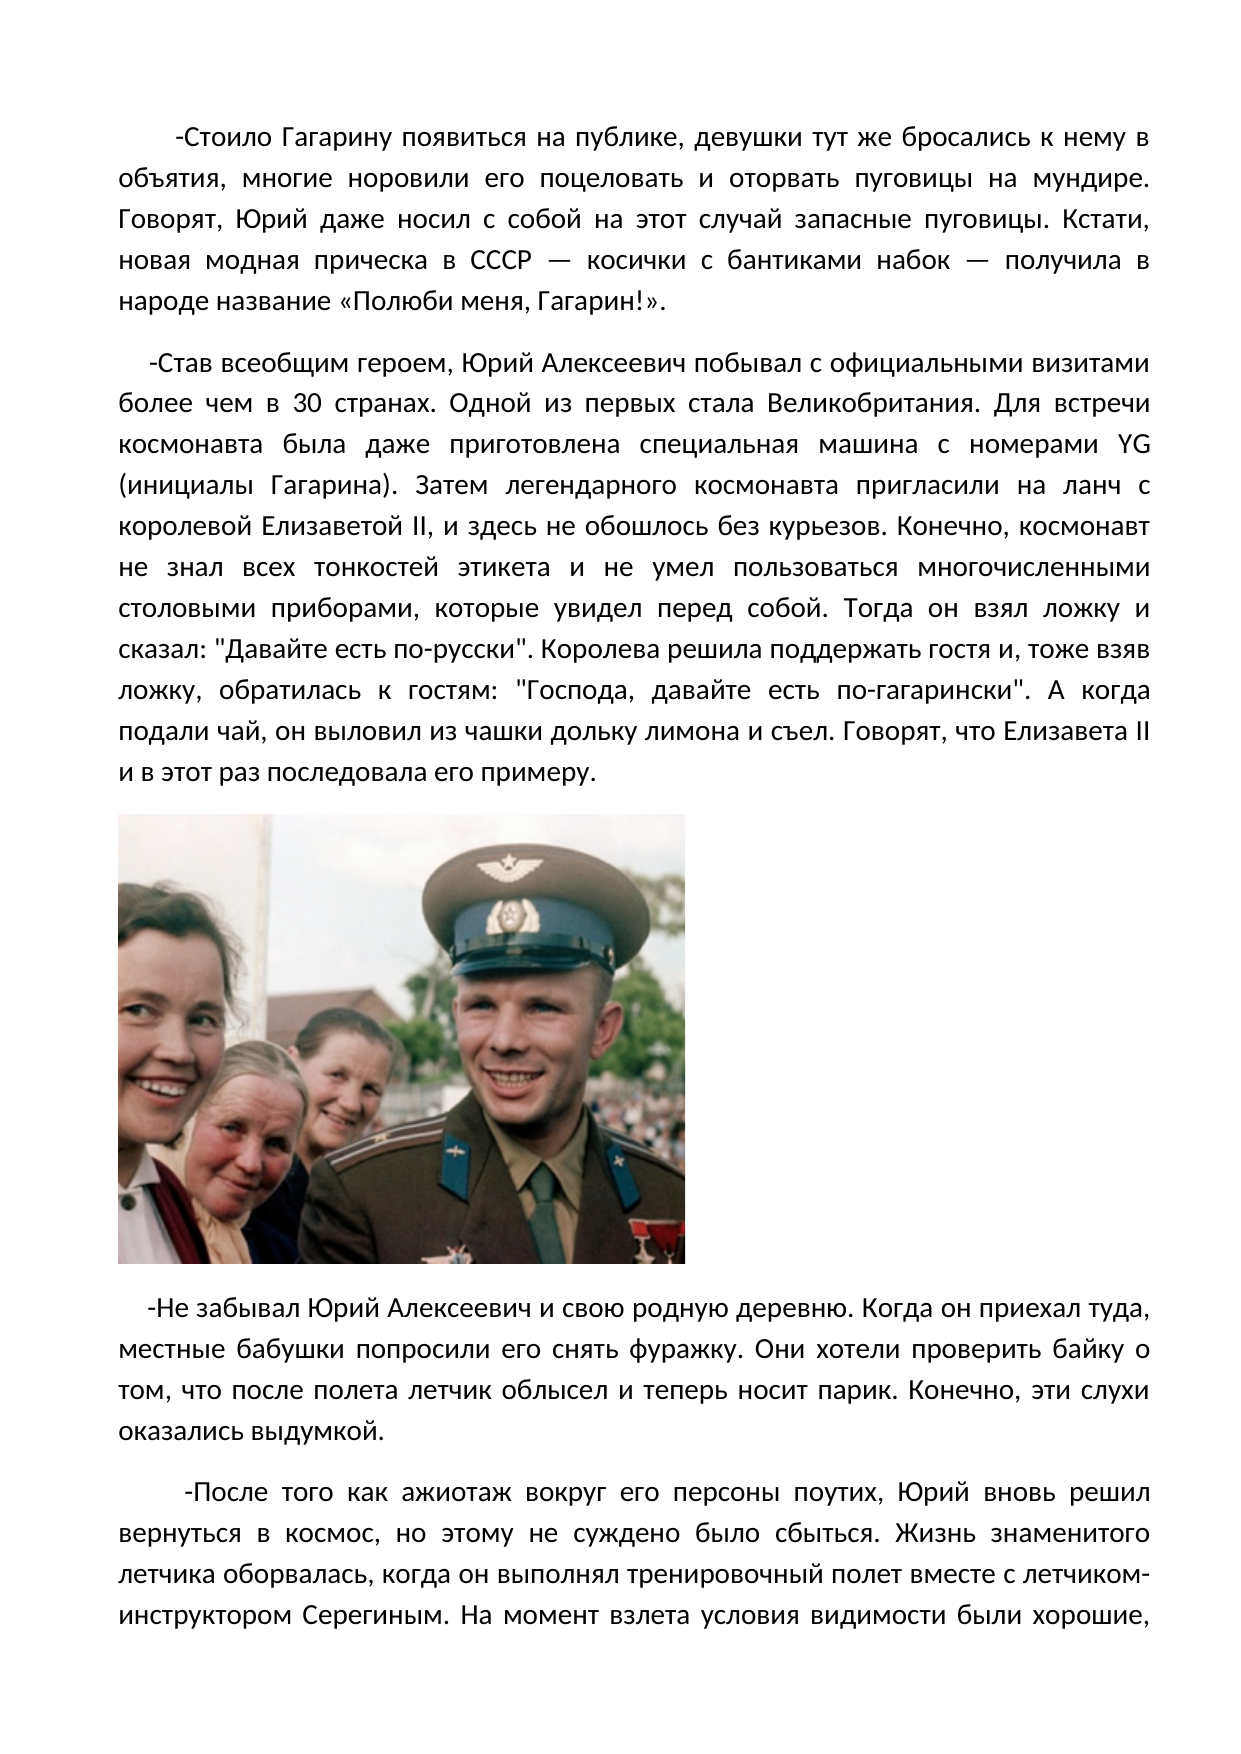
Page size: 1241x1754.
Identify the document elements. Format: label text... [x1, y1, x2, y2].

text -Стоило Гагарину появиться на публике, девушки тут же бросались к нему в объятия, многие норовили его поцеловать и оторвать пуговицы на мундире. Говорят, Юрий даже носил с собой на этот случай запасные пуговицы. Кстати, новая модная прическа в СССР — косички с бантиками набок — получила в народе название «Полюби меня, Гагарин!». [118, 118, 1152, 317]
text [118, 1473, 1152, 1632]
text -Став всеобщим героем, Юрий Алексеевич побывал с официальными визитами более чем в 30 странах. Одной из первых стала Великобритания. Для встречи космонавта была даже приготовлена специальная машина с номерами YG (инициалы Гагарина). Затем легендарного космонавта пригласили на ланч с королевой Елизаветой II, и здесь не обошлось без курьезов. Конечно, космонавт не знал всех тонкостей этикета и не умел пользоваться многочисленными столовыми приборами, которые увидел перед собой. Тогда он взял ложку и сказал: "Давайте есть по-русски". Королева решила поддержать гостя и, тоже взяв ложку, обратилась к гостям: "Господа, давайте есть по-гагарински". А когда подали чай, он выловил из чашки дольку лимона и съел. Говорят, что Елизавета II и в этот раз последовала его примеру. [118, 344, 1152, 789]
text -Не забывал Юрий Алексеевич и свою родную деревню. Когда он приехал туда, местные бабушки попросили его снять фуражку. Они хотели проверить байку о том, что после полета летчик облысел и теперь носит парик. Конечно, эти слухи оказались выдумкой. [118, 1289, 1152, 1447]
picture [118, 814, 686, 1264]
